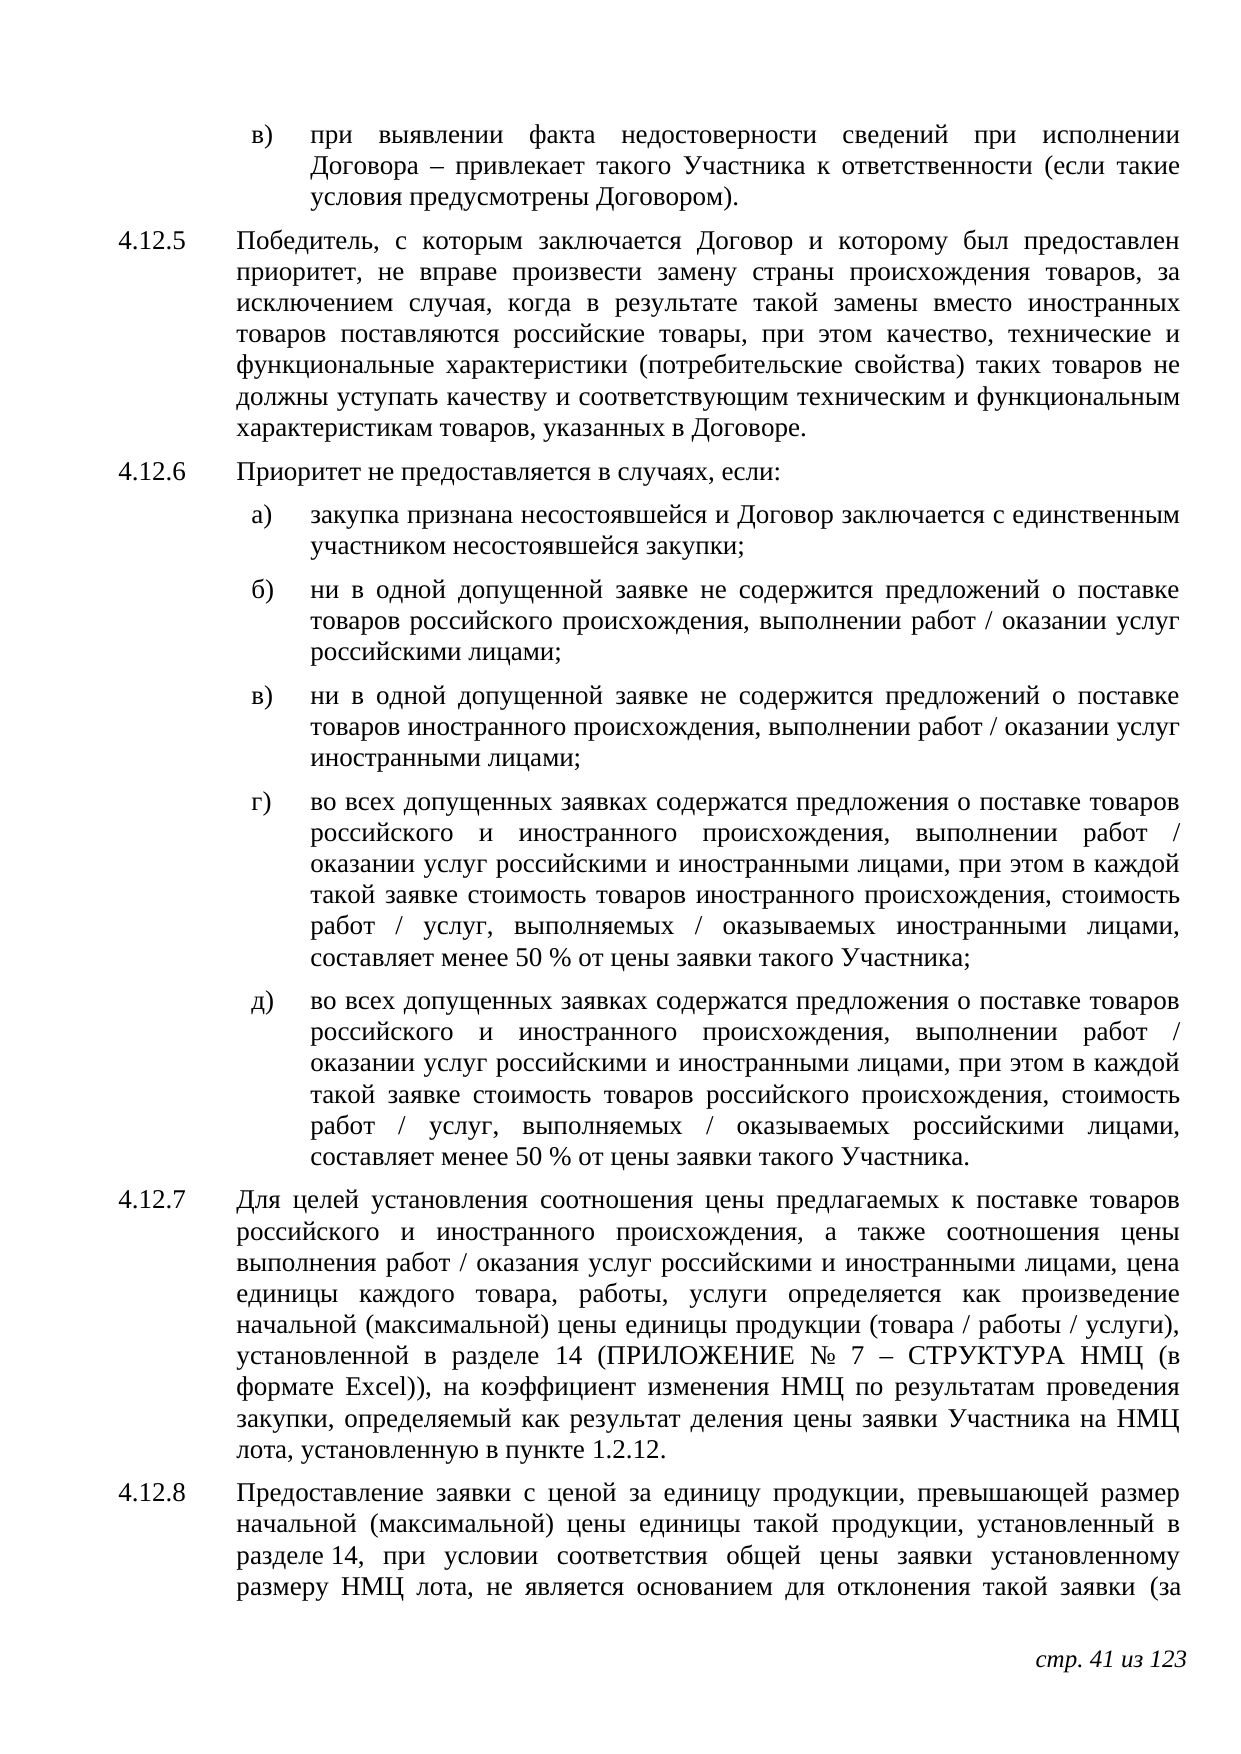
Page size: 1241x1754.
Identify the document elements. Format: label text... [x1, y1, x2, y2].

text ни в одной допущенной заявке не содержится предложений о поставке товаров российского происхождения, выполнении работ / оказании услуг российскими лицами; [251, 573, 1181, 666]
text Для целей установления соотношения цены предлагаемых к поставке товаров российского и иностранного происхождения, а также соотношения цены выполнения работ / оказания услуг российскими и иностранными лицами, цена единицы каждого товара, работы, услуги определяется как произведение начальной (максимальной) цены единицы продукции (товара / работы / услуги), установленной в разделе 14 (ПРИЛОЖЕНИЕ № 7 – СТРУКТУРА НМЦ (в формате Excel)), на коэффициент изменения НМЦ по результатам проведения закупки, определяемый как результат деления цены заявки Участника на НМЦ лота, установленную в пункте 1.2.12. [118, 1184, 1181, 1464]
text закупка признана несостоявшейся и Договор заключается с единственным участником несостоявшейся закупки; [251, 498, 1181, 561]
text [118, 1476, 1181, 1601]
text Приоритет не предоставляется в случаях, если: [118, 454, 1181, 486]
text во всех допущенных заявках содержатся предложения о поставке товаров российского и иностранного происхождения, выполнении работ / оказании услуг российскими и иностранными лицами, при этом в каждой такой заявке стоимость товаров иностранного происхождения, стоимость работ / услуг, выполняемых / оказываемых иностранными лицами, составляет менее 50 % от цены заявки такого Участника; [251, 785, 1181, 972]
text при выявлении факта недостоверности сведений при исполнении Договора – привлекает такого Участника к ответственности (если такие условия предусмотрены Договором). [251, 118, 1181, 212]
text во всех допущенных заявках содержатся предложения о поставке товаров российского и иностранного происхождения, выполнении работ / оказании услуг российскими и иностранными лицами, при этом в каждой такой заявке стоимость товаров российского происхождения, стоимость работ / услуг, выполняемых / оказываемых российскими лицами, составляет менее 50 % от цены заявки такого Участника. [251, 984, 1181, 1171]
text Победитель, с которым заключается Договор и которому был предоставлен приоритет, не вправе произвести замену страны происхождения товаров, за исключением случая, когда в результате такой замены вместо иностранных товаров поставляются российские товары, при этом качество, технические и функциональные характеристики (потребительские свойства) таких товаров не должны уступать качеству и соответствующим техническим и функциональным характеристикам товаров, указанных в Договоре. [118, 224, 1181, 442]
text ни в одной допущенной заявке не содержится предложений о поставке товаров иностранного происхождения, выполнении работ / оказании услуг иностранными лицами; [251, 679, 1181, 772]
